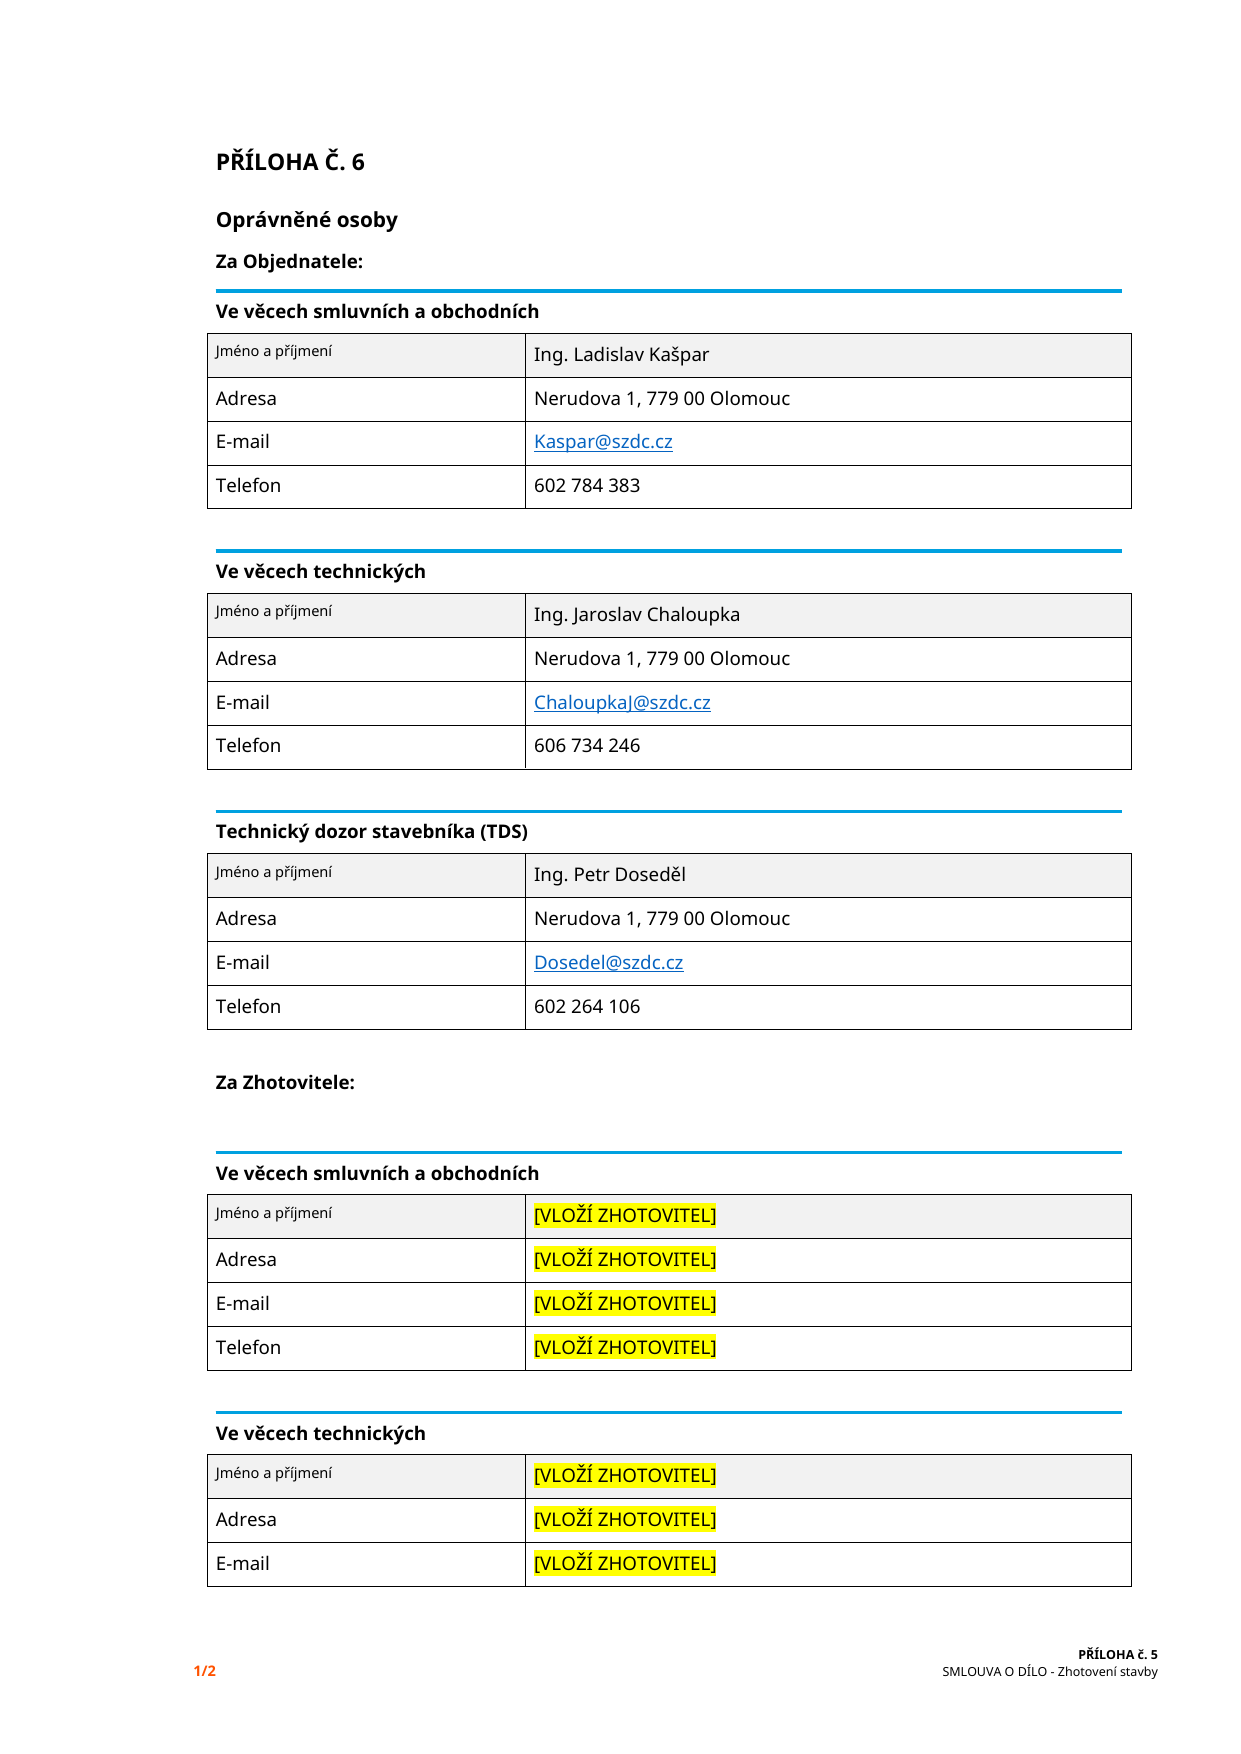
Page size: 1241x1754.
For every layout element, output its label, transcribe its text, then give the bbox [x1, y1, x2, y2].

table_cell Telefon [208, 986, 525, 1028]
table_cell E-mail [208, 1543, 525, 1586]
table_cell 602 784 383 [526, 466, 1131, 508]
table_cell [VLOŽÍ ZHOTOVITEL] [526, 1283, 1131, 1326]
table_header Jméno a příjmení [208, 854, 525, 897]
table_cell 602 264 106 [526, 986, 1131, 1028]
table_header Ing. Jaroslav Chaloupka [526, 594, 1131, 637]
table_cell Nerudova 1, 779 00 Olomouc [526, 378, 1131, 421]
table_header [VLOŽÍ ZHOTOVITEL] [526, 1455, 1131, 1498]
table_cell Dosedel@szdc.cz [526, 942, 1131, 985]
table_cell [VLOŽÍ ZHOTOVITEL] [526, 1499, 1131, 1542]
table_header Jméno a příjmení [208, 1195, 525, 1238]
text Ve věcech smluvních a obchodních [216, 1154, 1122, 1186]
table_cell Nerudova 1, 779 00 Olomouc [526, 638, 1131, 681]
table_cell Adresa [208, 1239, 525, 1282]
table_cell ChaloupkaJ@szdc.cz [526, 682, 1131, 724]
table_header Jméno a příjmení [208, 334, 525, 377]
table_cell Kaspar@szdc.cz [526, 422, 1131, 464]
text Za Objednatele: [216, 249, 1122, 274]
table_cell E-mail [208, 682, 525, 724]
table_cell E-mail [208, 942, 525, 985]
table_cell Adresa [208, 1499, 525, 1542]
table_cell E-mail [208, 1283, 525, 1326]
table_cell E-mail [208, 422, 525, 464]
table_cell Telefon [208, 466, 525, 508]
text Příloha č. 6 [216, 146, 1122, 177]
text Ve věcech technických [216, 553, 1122, 584]
table_header Ing. Ladislav Kašpar [526, 334, 1131, 377]
table_cell Telefon [208, 1327, 525, 1370]
table_cell 606 734 246 [526, 726, 1131, 768]
text Oprávněné osoby [216, 205, 1122, 233]
table_header Ing. Petr Doseděl [526, 854, 1131, 897]
table_cell Adresa [208, 638, 525, 681]
text Ve věcech smluvních a obchodních [216, 293, 1122, 324]
text Technický dozor stavebníka (TDS) [216, 813, 1122, 844]
table_cell [VLOŽÍ ZHOTOVITEL] [526, 1239, 1131, 1282]
table_header [VLOŽÍ ZHOTOVITEL] [526, 1195, 1131, 1238]
table_cell [VLOŽÍ ZHOTOVITEL] [526, 1543, 1131, 1586]
table_cell Nerudova 1, 779 00 Olomouc [526, 898, 1131, 941]
table_cell Adresa [208, 378, 525, 421]
table_cell Adresa [208, 898, 525, 941]
table_header Jméno a příjmení [208, 1455, 525, 1498]
table_header Jméno a příjmení [208, 594, 525, 637]
text Ve věcech technických [216, 1414, 1122, 1446]
table_cell Telefon [208, 726, 525, 768]
text Za Zhotovitele: [216, 1069, 1122, 1095]
table_cell [VLOŽÍ ZHOTOVITEL] [526, 1327, 1131, 1370]
